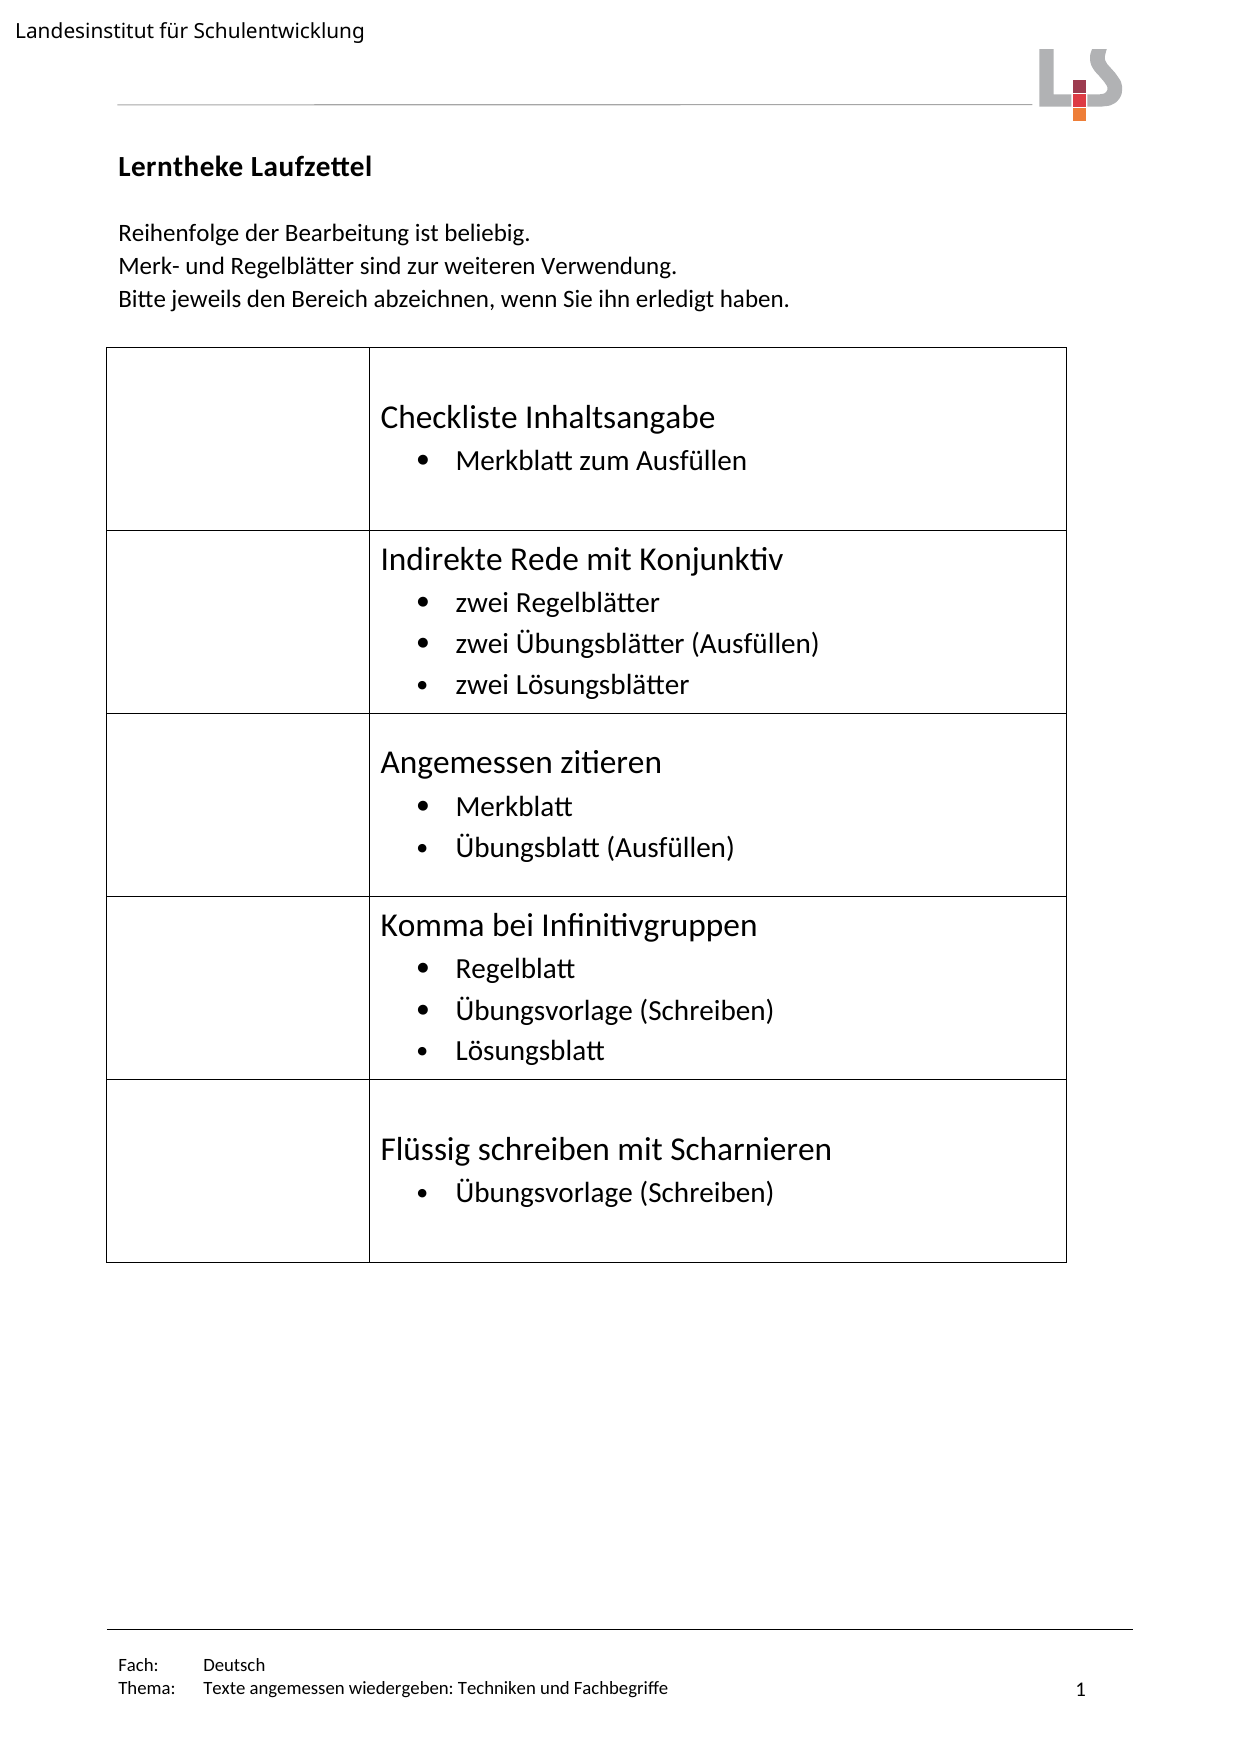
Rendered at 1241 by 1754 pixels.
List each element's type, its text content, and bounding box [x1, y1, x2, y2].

table_cell Komma bei Infinitivgruppen Regelblatt Übungsvorlage (Schreiben) Lösungsblatt [370, 897, 1066, 1079]
table_header Checkliste Inhaltsangabe Merkblatt zum Ausfüllen [370, 348, 1066, 530]
text Merk- und Regelblätter sind zur weiteren Verwendung. [118, 248, 1122, 281]
text Reihenfolge der Bearbeitung ist beliebig. [118, 214, 1122, 248]
table_cell Angemessen zitieren Merkblatt Übungsblatt (Ausfüllen) [370, 714, 1066, 896]
table_cell Flüssig schreiben mit Scharnieren Übungsvorlage (Schreiben) [370, 1080, 1066, 1262]
table_cell [107, 1080, 369, 1262]
table_header [107, 348, 369, 530]
table_cell [107, 531, 369, 713]
table_cell Indirekte Rede mit Konjunktiv zwei Regelblätter zwei Übungsblätter (Ausfüllen) zwei Lösungsblätter [370, 531, 1066, 713]
table_cell [107, 897, 369, 1079]
title Lerntheke Laufzettel [118, 148, 1122, 183]
table_cell [107, 714, 369, 896]
text Bitte jeweils den Bereich abzeichnen, wenn Sie ihn erledigt haben. [118, 281, 1122, 314]
